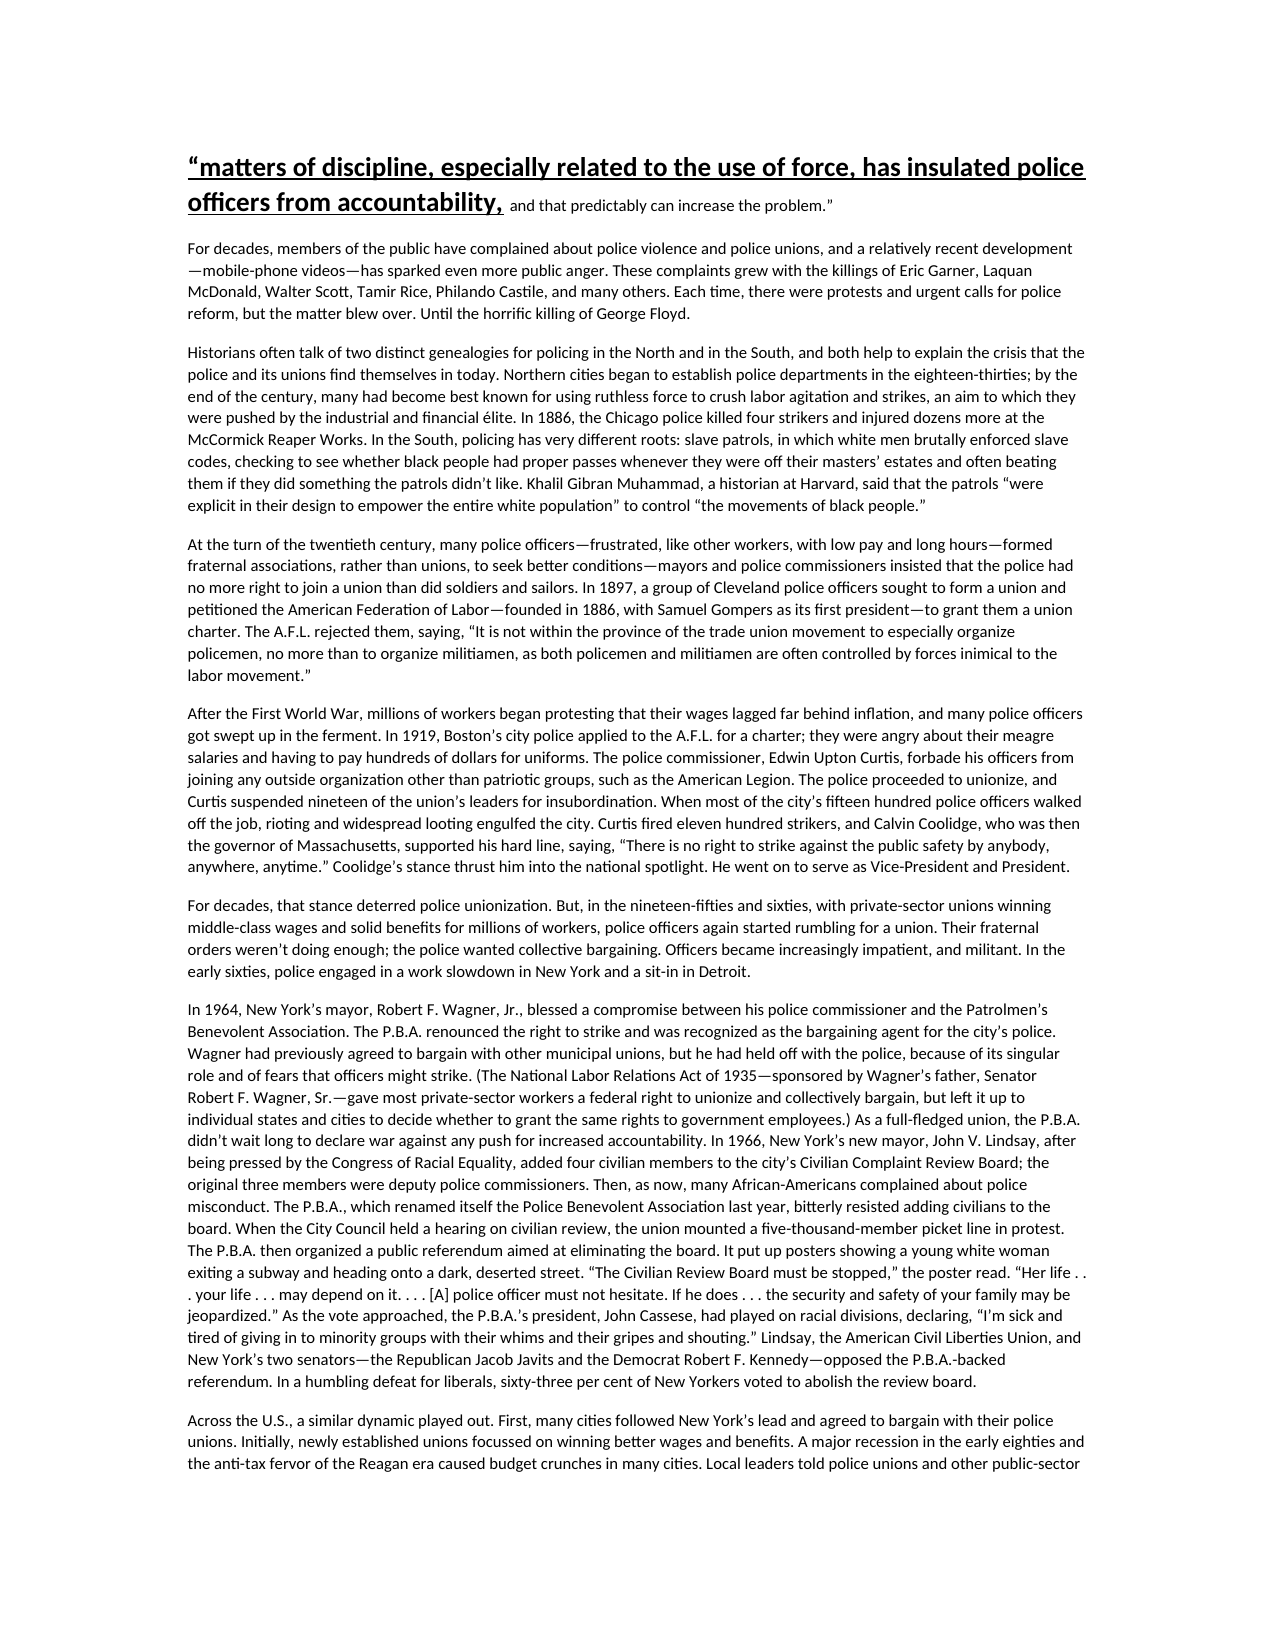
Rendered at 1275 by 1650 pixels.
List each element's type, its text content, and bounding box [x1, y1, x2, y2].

text After the First World War, millions of workers began protesting that their wages lagged far behind inflation, and many police officers got swept up in the ferment. In 1919, Boston’s city police applied to the A.F.L. for a charter; they were angry about their meagre salaries and having to pay hundreds of dollars for uniforms. The police commissioner, Edwin Upton Curtis, forbade his officers from joining any outside organization other than patriotic groups, such as the American Legion. The police proceeded to unionize, and Curtis suspended nineteen of the union’s leaders for insubordination. When most of the city’s fifteen hundred police officers walked off the job, rioting and widespread looting engulfed the city. Curtis fired eleven hundred strikers, and Calvin Coolidge, who was then the governor of Massachusetts, supported his hard line, saying, “There is no right to strike against the public safety by anybody, anywhere, anytime.” Coolidge’s stance thrust him into the national spotlight. He went on to serve as Vice-President and President. [187, 703, 1087, 877]
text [187, 1410, 1087, 1474]
text For decades, that stance deterred police unionization. But, in the nineteen-fifties and sixties, with private-sector unions winning middle-class wages and solid benefits for millions of workers, police officers again started rumbling for a union. Their fraternal orders weren’t doing enough; the police wanted collective bargaining. Officers became increasingly impatient, and militant. In the early sixties, police engaged in a work slowdown in New York and a sit-in in Detroit. [187, 895, 1087, 981]
text For decades, members of the public have complained about police violence and police unions, and a relatively recent development—mobile-phone videos—has sparked even more public anger. These complaints grew with the killings of Eric Garner, Laquan McDonald, Walter Scott, Tamir Rice, Philando Castile, and many others. Each time, there were protests and urgent calls for police reform, but the matter blew over. Until the horrific killing of George Floyd. [187, 238, 1087, 324]
text In 1964, New York’s mayor, Robert F. Wagner, Jr., blessed a compromise between his police commissioner and the Patrolmen’s Benevolent Association. The P.B.A. renounced the right to strike and was recognized as the bargaining agent for the city’s police. Wagner had previously agreed to bargain with other municipal unions, but he had held off with the police, because of its singular role and of fears that officers might strike. (The National Labor Relations Act of 1935—sponsored by Wagner’s father, Senator Robert F. Wagner, Sr.—gave most private-sector workers a federal right to unionize and collectively bargain, but left it up to individual states and cities to decide whether to grant the same rights to government employees.) As a full-fledged union, the P.B.A. didn’t wait long to declare war against any push for increased accountability. In 1966, New York’s new mayor, John V. Lindsay, after being pressed by the Congress of Racial Equality, added four civilian members to the city’s Civilian Complaint Review Board; the original three members were deputy police commissioners. Then, as now, many African-Americans complained about police misconduct. The P.B.A., which renamed itself the Police Benevolent Association last year, bitterly resisted adding civilians to the board. When the City Council held a hearing on civilian review, the union mounted a five-thousand-member picket line in protest. The P.B.A. then organized a public referendum aimed at eliminating the board. It put up posters showing a young white woman exiting a subway and heading onto a dark, deserted street. “The Civilian Review Board must be stopped,” the poster read. “Her life . . . your life . . . may depend on it. . . . [A] police officer must not hesitate. If he does . . . the security and safety of your family may be jeopardized.” As the vote approached, the P.B.A.’s president, John Cassese, had played on racial divisions, declaring, “I’m sick and tired of giving in to minority groups with their whims and their gripes and shouting.” Lindsay, the American Civil Liberties Union, and New York’s two senators—the Republican Jacob Javits and the Democrat Robert F. Kennedy—opposed the P.B.A.-backed referendum. In a humbling defeat for liberals, sixty-three per cent of New Yorkers voted to abolish the review board. [187, 999, 1087, 1392]
text Historians often talk of two distinct genealogies for policing in the North and in the South, and both help to explain the crisis that the police and its unions find themselves in today. Northern cities began to establish police departments in the eighteen-thirties; by the end of the century, many had become best known for using ruthless force to crush labor agitation and strikes, an aim to which they were pushed by the industrial and financial élite. In 1886, the Chicago police killed four strikers and injured dozens more at the McCormick Reaper Works. In the South, policing has very different roots: slave patrols, in which white men brutally enforced slave codes, checking to see whether black people had proper passes whenever they were off their masters’ estates and often beating them if they did something the patrols didn’t like. Khalil Gibran Muhammad, a historian at Harvard, said that the patrols “were explicit in their design to empower the entire white population” to control “the movements of black people.” [187, 342, 1087, 516]
text At the turn of the twentieth century, many police officers—frustrated, like other workers, with low pay and long hours—formed fraternal associations, rather than unions, to seek better conditions—mayors and police commissioners insisted that the police had no more right to join a union than did soldiers and sailors. In 1897, a group of Cleveland police officers sought to form a union and petitioned the American Federation of Labor—founded in 1886, with Samuel Gompers as its first president—to grant them a union charter. The A.F.L. rejected them, saying, “It is not within the province of the trade union movement to especially organize policemen, no more than to organize militiamen, as both policemen and militiamen are often controlled by forces inimical to the labor movement.” [187, 534, 1087, 685]
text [187, 150, 1087, 219]
